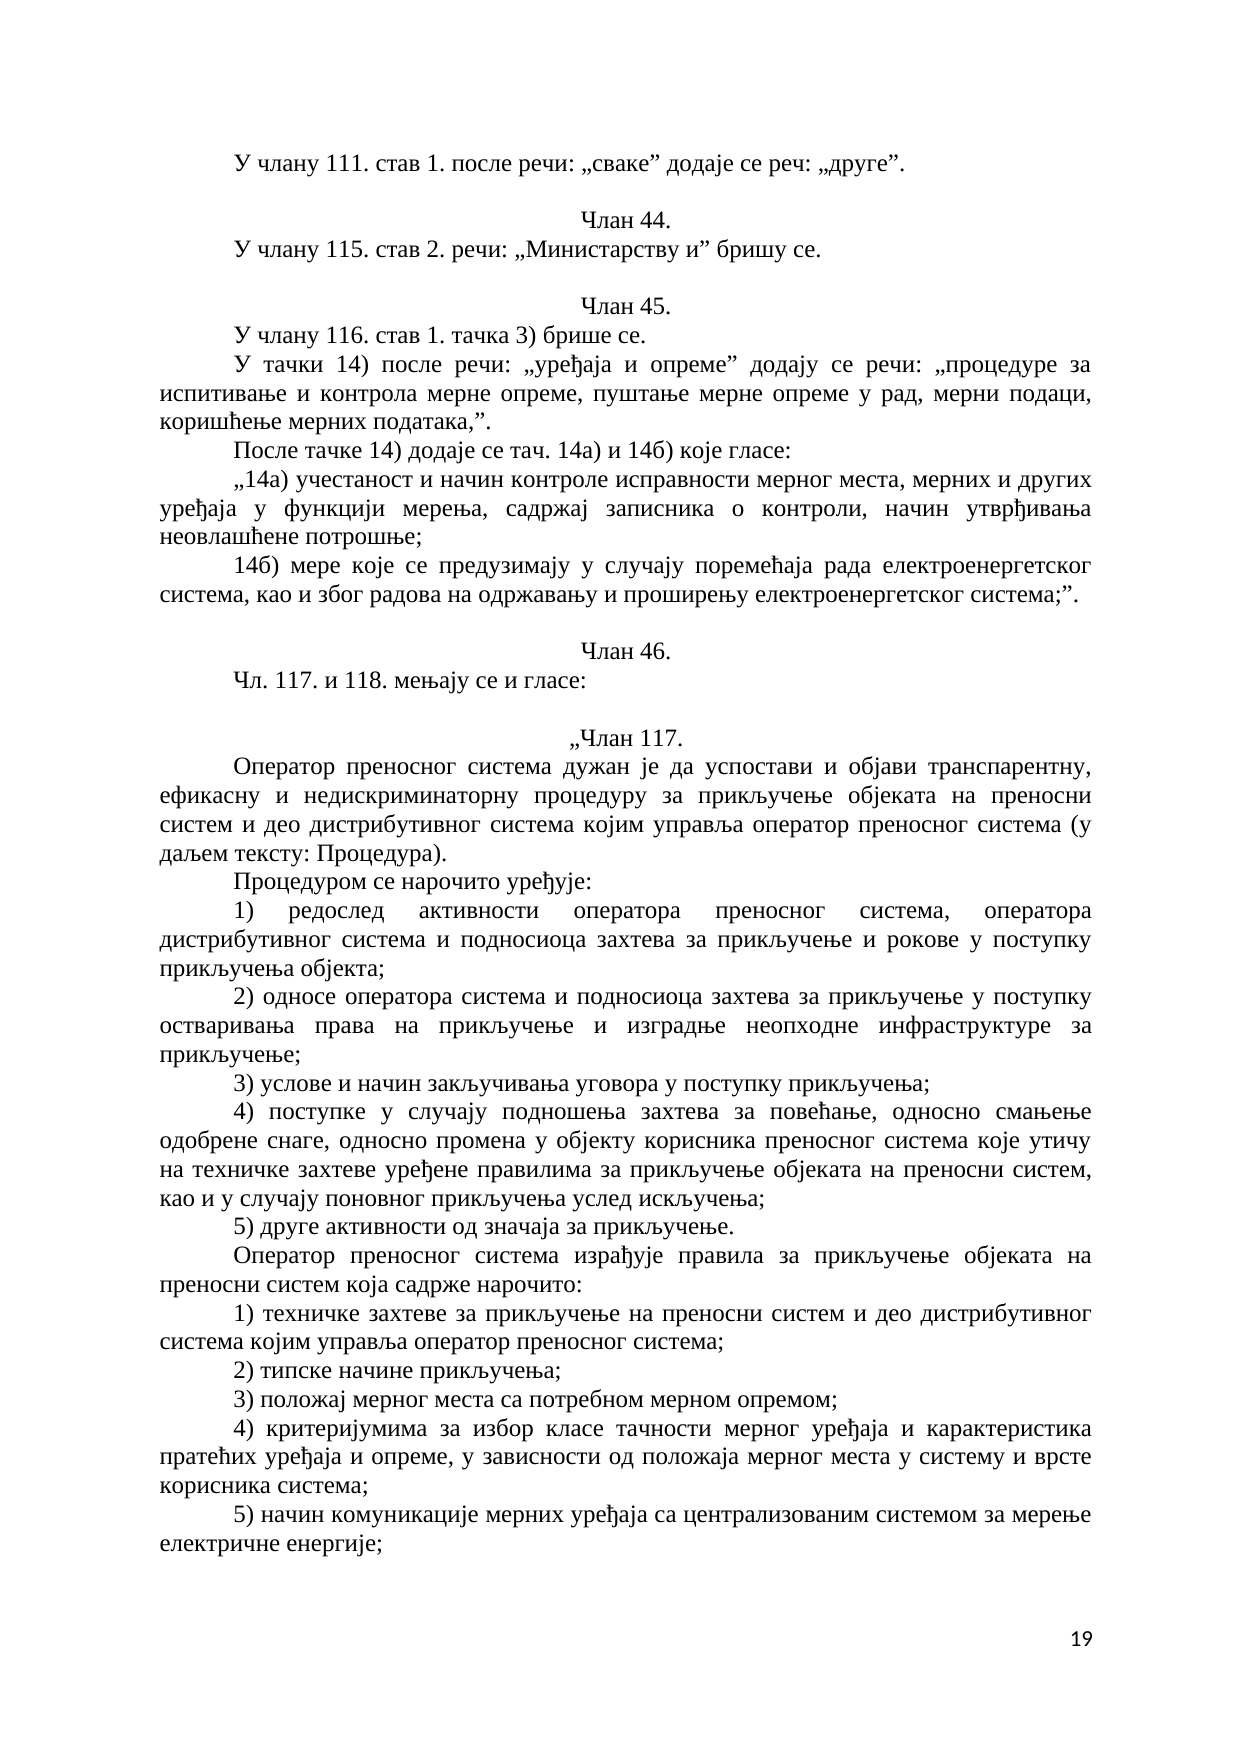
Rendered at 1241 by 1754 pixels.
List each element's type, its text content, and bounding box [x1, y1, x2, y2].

text 2) типске начине прикључења; [159, 1355, 1093, 1384]
text У члану 115. став 2. речи: „Министарству иˮ бришу се. [159, 234, 1093, 263]
text 3) положај мерног места са потребном мерном опремом; [159, 1384, 1093, 1413]
text 3) услове и начин закључивања уговора у поступку прикључења; [159, 1068, 1093, 1096]
text 14б) мере које се предузимају у случају поремећаја рада електроенергетског система, као и због радова на одржавању и проширењу електроенергетског система;ˮ. [159, 550, 1093, 608]
text „Члан 117. [159, 723, 1093, 751]
text У тачки 14) после речи: „уређаја и опремеˮ додају се речи: „процедуре за испитивање и контрола мерне опреме, пуштање мерне опреме у рад, мерни подаци, коришћење мерних података,ˮ. [159, 349, 1093, 435]
text 1) редослед активности оператора преносног система, оператора дистрибутивног система и подносиоца захтева за прикључење и рокове у поступку прикључења објекта; [159, 895, 1093, 981]
text Чл. 117. и 118. мењају се и гласе: [159, 665, 1093, 694]
text 4) критеријумима за избор класе тачности мерног уређаја и карактеристика пратећих уређаја и опреме, у зависности од положаја мерног места у систему и врсте корисника система; [159, 1413, 1093, 1499]
text 2) односе оператора система и подносиоца захтева за прикључење у поступку остваривања права на прикључење и изградње неопходне инфраструктуре за прикључење; [159, 981, 1093, 1068]
text Члан 46. [159, 636, 1093, 665]
text Члан 45. [159, 291, 1093, 320]
text Оператор преносног система израђује правила за прикључење објеката на преносни систем која садрже нарочито: [159, 1240, 1093, 1298]
text Члан 44. [159, 205, 1093, 234]
text У члану 111. став 1. после речи: „свакеˮ додаје се реч: „другеˮ. [159, 148, 1093, 176]
text После тачке 14) додаје се тач. 14а) и 14б) које гласе: [159, 435, 1093, 464]
text 1) техничке захтеве за прикључење на преносни систем и део дистрибутивног система којим управља оператор преносног система; [159, 1298, 1093, 1355]
text 5) начин комуникације мерних уређаја са централизованим системом за мерење електричне енергије; [159, 1499, 1093, 1556]
text Оператор преносног система дужан је да успостави и објави транспарентну, ефикасну и недискриминаторну процедуру за прикључење објеката на преносни систем и део дистрибутивног система којим управља оператор преносног система (у даљем тексту: Процедура). [159, 751, 1093, 866]
text Процедуром се нарочито уређује: [159, 866, 1093, 895]
text „14а) учестаност и начин контроле исправности мерног места, мерних и других уређаја у функцији мерења, садржај записника о контроли, начин утврђивања неовлашћене потрошње; [159, 464, 1093, 550]
text 5) друге активности од значаја за прикључење. [159, 1211, 1093, 1240]
text У члану 116. став 1. тачка 3) брише се. [159, 320, 1093, 349]
text 4) поступке у случају подношења захтева за повећање, односно смањење одобрене снаге, односно промена у објекту корисника преносног система које утичу на техничке захтеве уређене правилима за прикључење објеката на преносни систем, као и у случају поновног прикључења услед искључења; [159, 1096, 1093, 1211]
